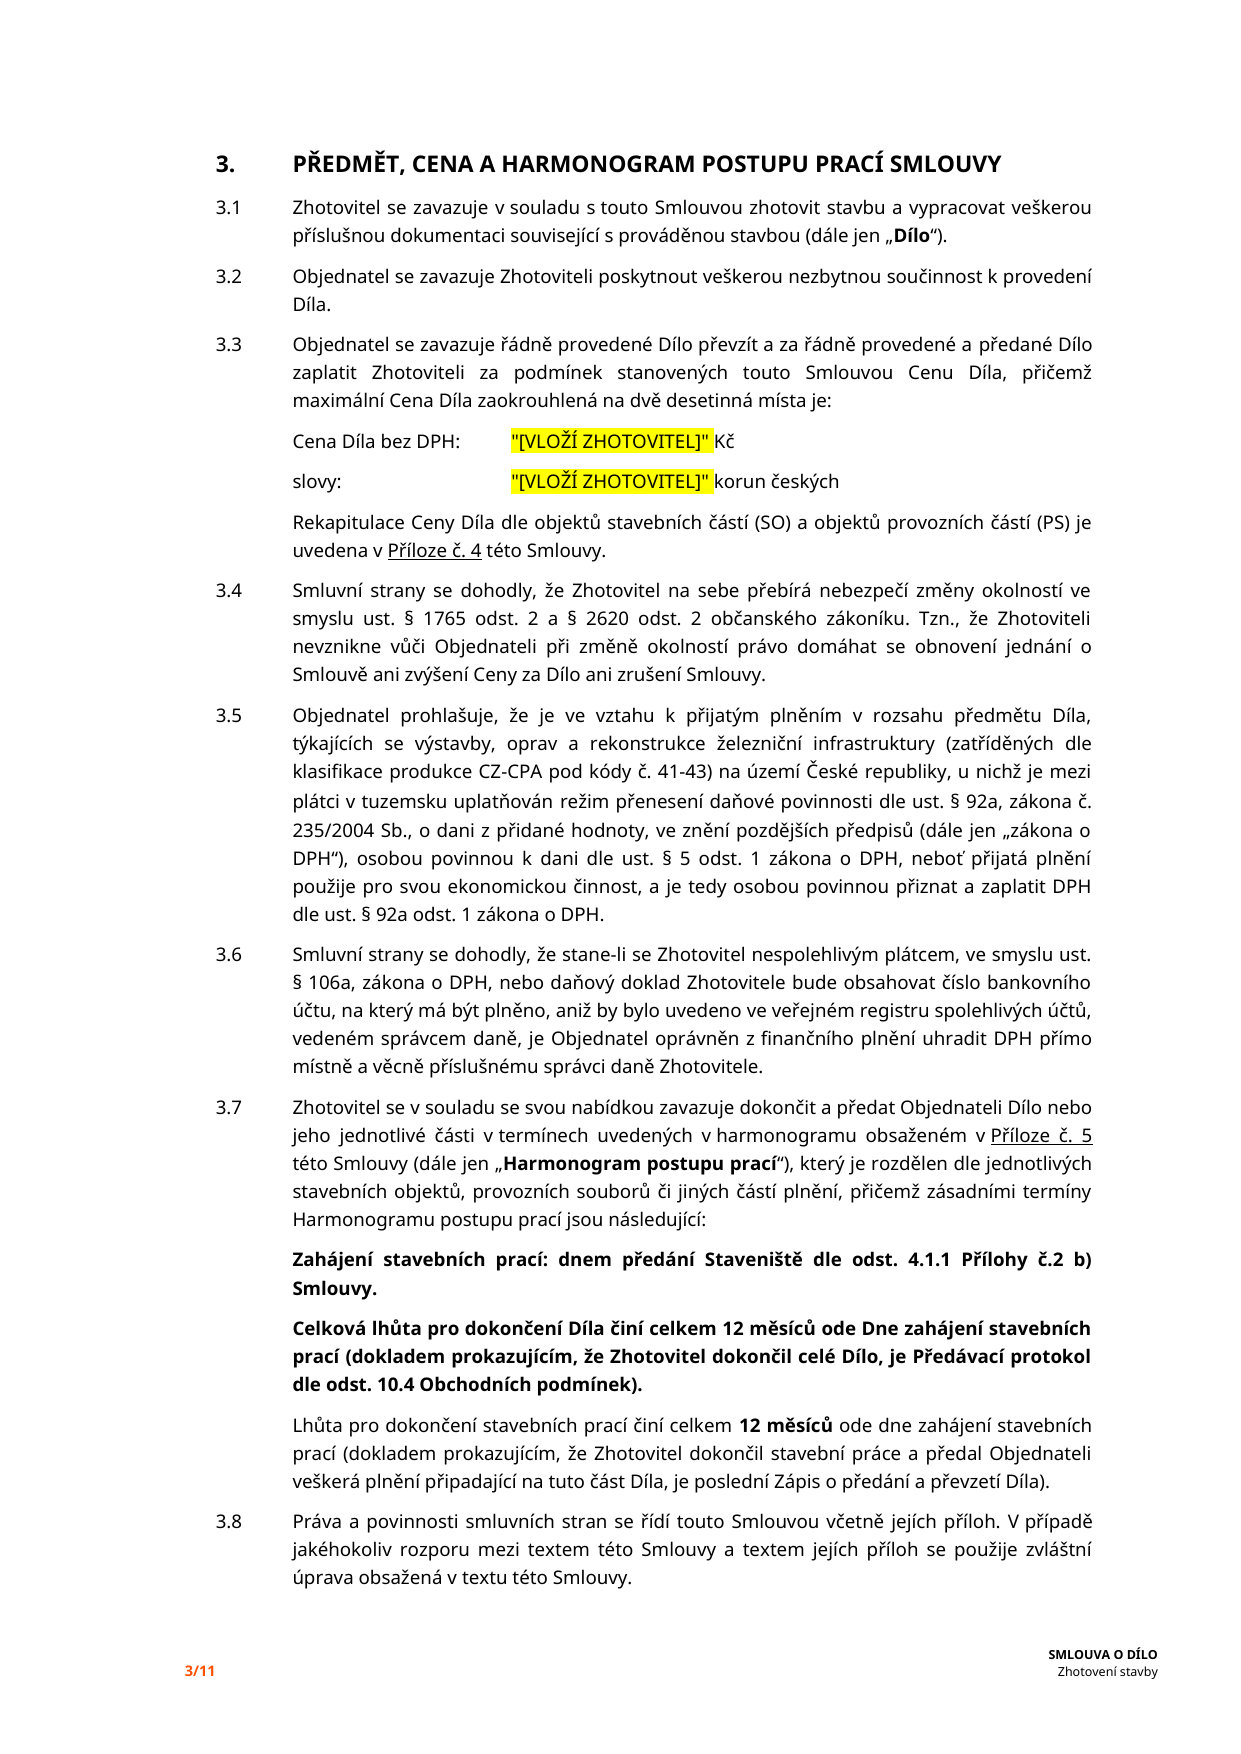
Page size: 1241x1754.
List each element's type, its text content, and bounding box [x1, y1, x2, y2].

text Cena Díla bez DPH: Kč [714, 428, 1093, 453]
text Objednatel se zavazuje Zhotoviteli poskytnout veškerou nezbytnou součinnost k provedení Díla. [216, 263, 1093, 316]
text Smluvní strany se dohodly, že stane-li se Zhotovitel nespolehlivým plátcem, ve smyslu ust. § 106a, zákona o DPH, nebo daňový doklad Zhotovitele bude obsahovat číslo bankovního účtu, na který má být plněno, aniž by bylo uvedeno ve veřejném registru spolehlivých účtů, vedeném správcem daně, je Objednatel oprávněn z finančního plnění uhradit DPH přímo místně a věcně příslušnému správci daně Zhotovitele. [216, 942, 1093, 1079]
text Zhotovitel se v souladu se svou nabídkou zavazuje dokončit a předat Objednateli Dílo nebo jeho jednotlivé části v termínech uvedených v harmonogramu obsaženém v Příloze č. 5 této Smlouvy (dále jen „Harmonogram postupu prací“), který je rozdělen dle jednotlivých stavebních objektů, provozních souborů či jiných částí plnění, přičemž zásadními termíny Harmonogramu postupu prací jsou následující: [216, 1094, 1093, 1232]
text slovy: korun českých [292, 468, 1093, 494]
text Smluvní strany se dohodly, že Zhotovitel na sebe přebírá nebezpečí změny okolností ve smyslu ust. § 1765 odst. 2 a § 2620 odst. 2 občanského zákoníku. Tzn., že Zhotoviteli nevznikne vůči Objednateli při změně okolností právo domáhat se obnovení jednání o Smlouvě ani zvýšení Ceny za Dílo ani zrušení Smlouvy. [216, 578, 1093, 687]
text Cena Díla bez DPH: Kč [292, 428, 511, 453]
text Objednatel se zavazuje řádně provedené Dílo převzít a za řádně provedené a předané Dílo zaplatit Zhotoviteli za podmínek stanovených touto Smlouvou Cenu Díla, přičemž maximální Cena Díla zaokrouhlená na dvě desetinná místa je: [216, 331, 1093, 413]
text Práva a povinnosti smluvních stran se řídí touto Smlouvou včetně jejích příloh. V případě jakéhokoliv rozporu mezi textem této Smlouvy a textem jejích příloh se použije zvláštní úprava obsažená v textu této Smlouvy. [216, 1508, 1093, 1590]
text Zhotovitel se zavazuje v souladu s touto Smlouvou zhotovit stavbu a vypracovat veškerou příslušnou dokumentaci související s prováděnou stavbou (dále jen „Dílo“). [216, 194, 1093, 248]
text Lhůta pro dokončení stavebních prací činí celkem 12 měsíců ode dne zahájení stavebních prací (dokladem prokazujícím, že Zhotovitel dokončil stavební práce a předal Objednateli veškerá plnění připadající na tuto část Díla, je poslední Zápis o předání a převzetí Díla). [292, 1412, 1093, 1493]
text Objednatel prohlašuje, že je ve vztahu k přijatým plněním v rozsahu předmětu Díla, týkajících se výstavby, oprav a rekonstrukce železniční infrastruktury (zatříděných dle klasifikace produkce CZ-CPA pod kódy č. 41-43) na území České republiky, u nichž je mezi plátci v tuzemsku uplatňován režim přenesení daňové povinnosti dle ust. § 92a, zákona č. 235/2004 Sb., o dani z přidané hodnoty, ve znění pozdějších předpisů (dále jen „zákona o DPH“), osobou povinnou k dani dle ust. § 5 odst. 1 zákona o DPH, neboť přijatá plnění použije pro svou ekonomickou činnost, a je tedy osobou povinnou přiznat a zaplatit DPH dle ust. § 92a odst. 1 zákona o DPH. [216, 702, 1093, 927]
text Rekapitulace Ceny Díla dle objektů stavebních částí (SO) a objektů provozních částí (PS) je uvedena v Příloze č. 4 této Smlouvy. [292, 509, 1093, 563]
text PŘEDMĚT, CENA A HARMONOGRAM POSTUPU PRACÍ SMLOUVY [216, 147, 1093, 179]
text Celková lhůta pro dokončení Díla činí celkem 12 měsíců ode Dne zahájení stavebních prací (dokladem prokazujícím, že Zhotovitel dokončil celé Dílo, je Předávací protokol dle odst. 10.4 Obchodních podmínek). [292, 1315, 1093, 1397]
text Zahájení stavebních prací: dnem předání Staveniště dle odst. 4.1.1 Přílohy č.2 b) Smlouvy. [292, 1247, 1093, 1300]
